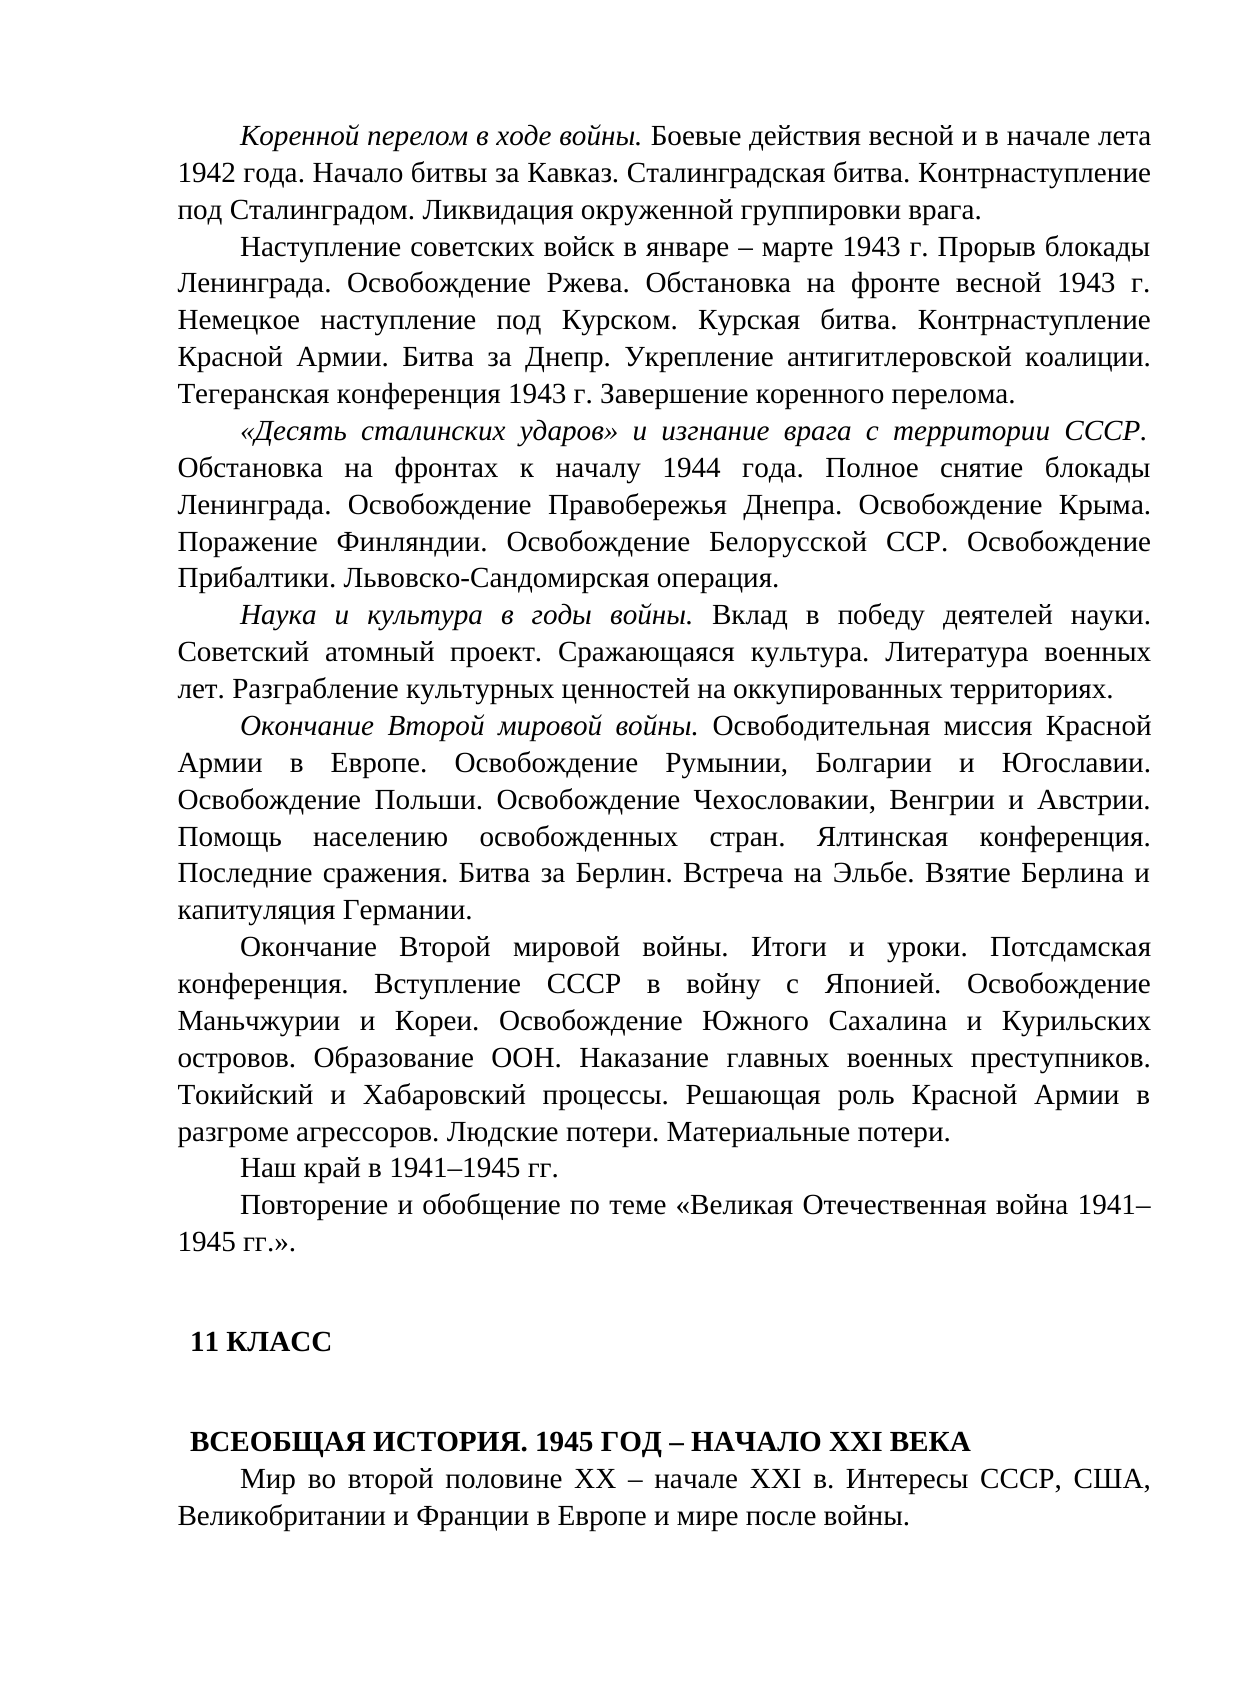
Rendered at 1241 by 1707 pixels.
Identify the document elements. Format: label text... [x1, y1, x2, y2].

text Наш край в 1941–1945 гг. [177, 1151, 1152, 1184]
text Наступление советских войск в январе – марте 1943 г. Прорыв блокады Ленинграда. Освобождение Ржева. Обстановка на фронте весной 1943 г. Немецкое наступление под Курском. Курская битва. Контрнаступление Красной Армии. Битва за Днепр. Укрепление антигитлеровской коалиции. Тегеранская конференция 1943 г. Завершение коренного перелома. [177, 229, 1152, 410]
text 11 КЛАСС [190, 1324, 1152, 1358]
text Окончание Второй мировой войны. Освободительная миссия Красной Армии в Европе. Освобождение Румынии, Болгарии и Югославии. Освобождение Польши. Освобождение Чехословакии, Венгрии и Австрии. Помощь населению освобожденных стран. Ялтинская конференция. Последние сражения. Битва за Берлин. Встреча на Эльбе. Взятие Берлина и капитуляция Германии. [177, 708, 1152, 926]
text «Десять сталинских ударов» и изгнание врага с территории СССР. Обстановка на фронтах к началу 1944 года. Полное снятие блокады Ленинграда. Освобождение Правобережья Днепра. Освобождение Крыма. Поражение Финляндии. Освобождение Белорусской ССР. Освобождение Прибалтики. Львовско-Сандомирская операция. [177, 413, 1152, 594]
text Коренной перелом в ходе войны. Боевые действия весной и в начале лета 1942 года. Начало битвы за Кавказ. Сталинградская битва. Контрнаступление под Сталинградом. Ликвидация окруженной группировки врага. [177, 118, 1152, 225]
text Окончание Второй мировой войны. Итоги и уроки. Потсдамская конференция. Вступление СССР в войну с Японией. Освобождение Маньчжурии и Кореи. Освобождение Южного Сахалина и Курильских островов. Образование ООН. Наказание главных военных преступников. Токийский и Хабаровский процессы. Решающая роль Красной Армии в разгроме агрессоров. Людские потери. Материальные потери. [177, 929, 1152, 1147]
text Мир во второй половине XX – начале XXI в. Интересы СССР, США, Великобритании и Франции в Европе и мире после войны. [177, 1461, 1152, 1531]
text ВСЕОБЩАЯ ИСТОРИЯ. 1945 ГОД – НАЧАЛО ХХI ВЕКА [190, 1424, 1152, 1457]
text Повторение и обобщение по теме «Великая Отечественная война 1941–1945 гг.». [177, 1187, 1152, 1258]
text Наука и культура в годы войны. Вклад в победу деятелей науки. Советский атомный проект. Сражающаяся культура. Литература военных лет. Разграбление культурных ценностей на оккупированных территориях. [177, 597, 1152, 705]
